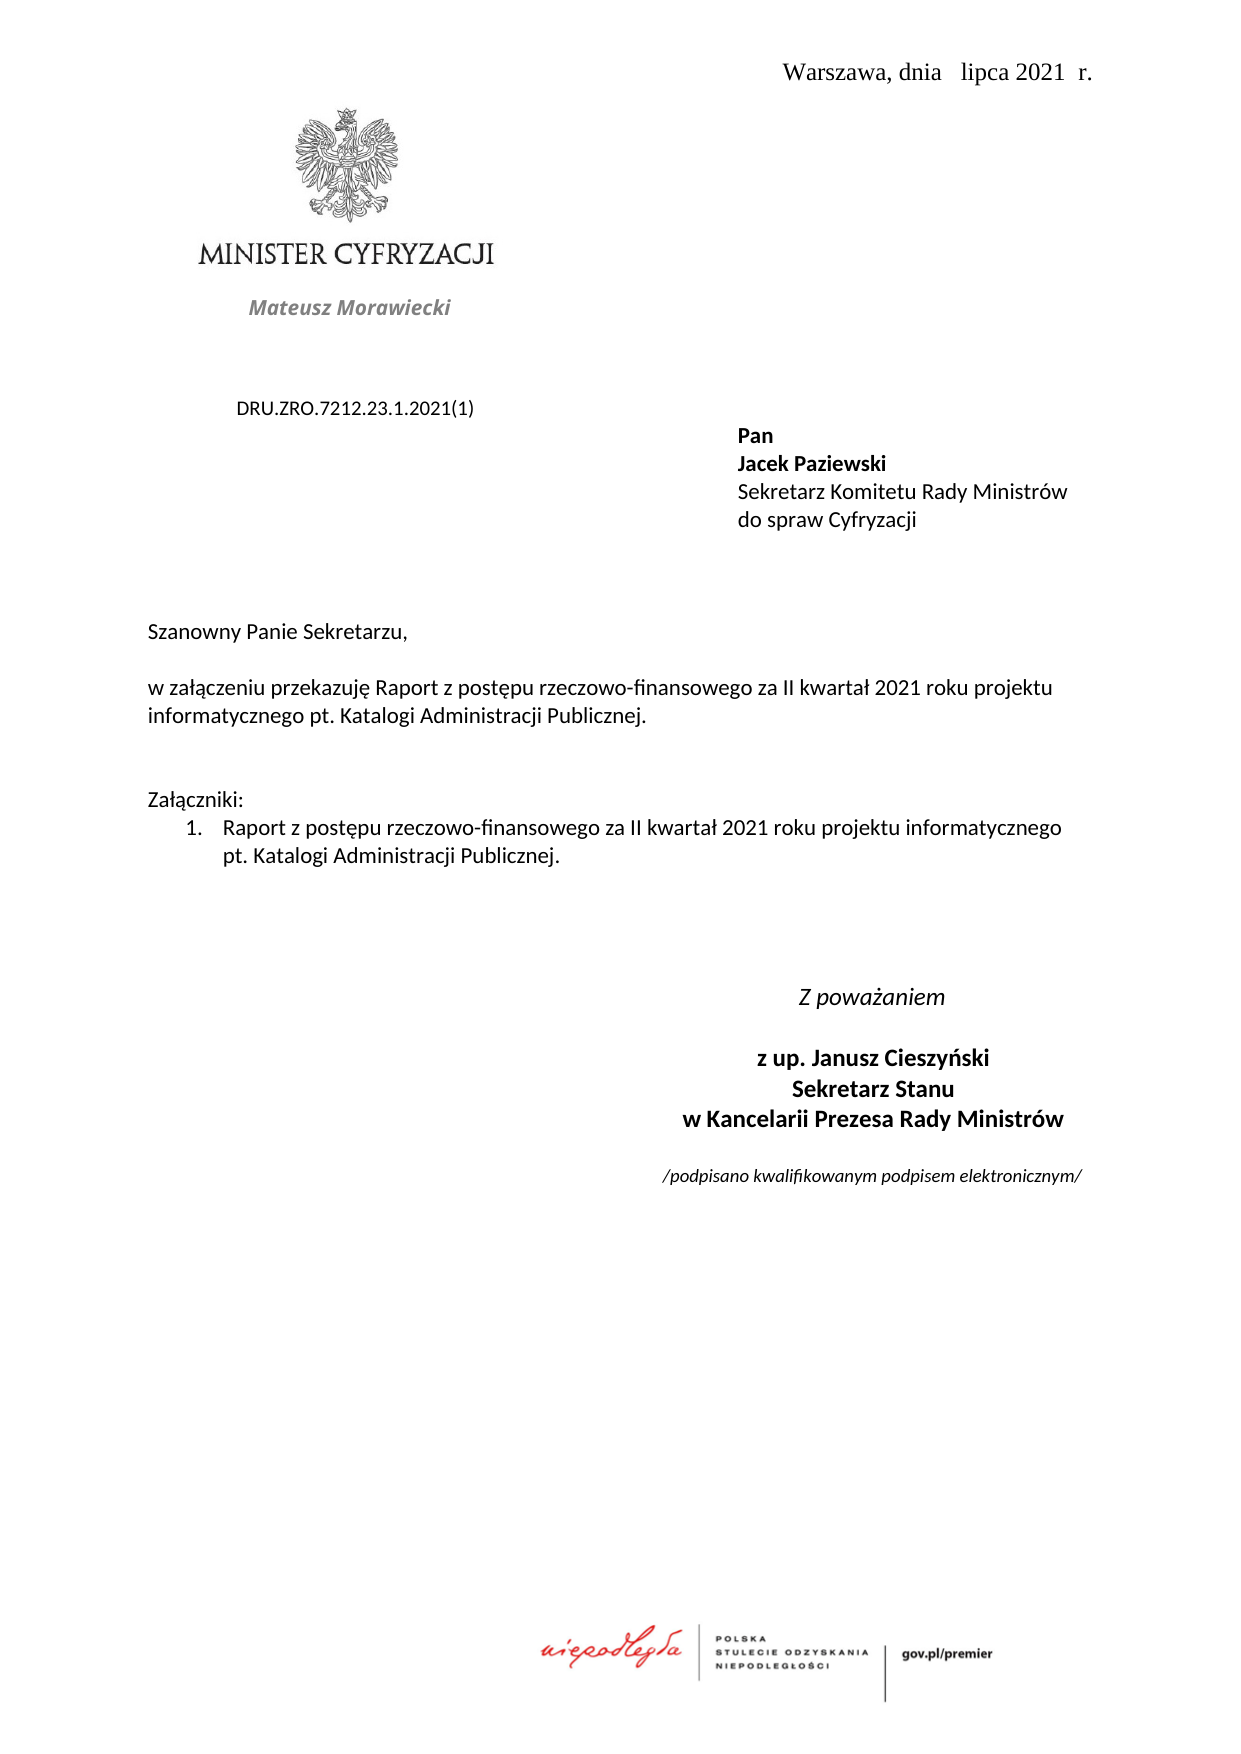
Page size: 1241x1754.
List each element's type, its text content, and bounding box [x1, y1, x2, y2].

list Raport z postępu rzeczowo-finansowego za II kwartał 2021 roku projektu informatycznego pt. Katalogi Administracji Publicznej. [185, 813, 1092, 869]
text DRU.ZRO.7212.23.1.2021(1) [236, 148, 1092, 421]
text Pan [673, 421, 1092, 449]
text Jacek Paziewski [673, 449, 1092, 477]
text /podpisano kwalifikowanym podpisem elektronicznym/ [654, 1164, 1092, 1187]
text Sekretarz Stanu [654, 1073, 1092, 1103]
text w załączeniu przekazuję Raport z postępu rzeczowo-finansowego za II kwartał 2021 roku projektu informatycznego pt. Katalogi Administracji Publicznej. [148, 673, 1092, 729]
picture [183, 88, 512, 283]
text Z poważaniem [654, 981, 1092, 1012]
text Szanowny Panie Sekretarzu, [148, 617, 1092, 645]
text Sekretarz Komitetu Rady Ministrów do spraw Cyfryzacji [738, 477, 1092, 533]
picture [147, 1596, 1032, 1754]
text z up. Janusz Cieszyński [654, 1042, 1092, 1073]
text Załączniki: [148, 785, 1092, 813]
text w Kancelarii Prezesa Rady Ministrów [654, 1103, 1092, 1134]
